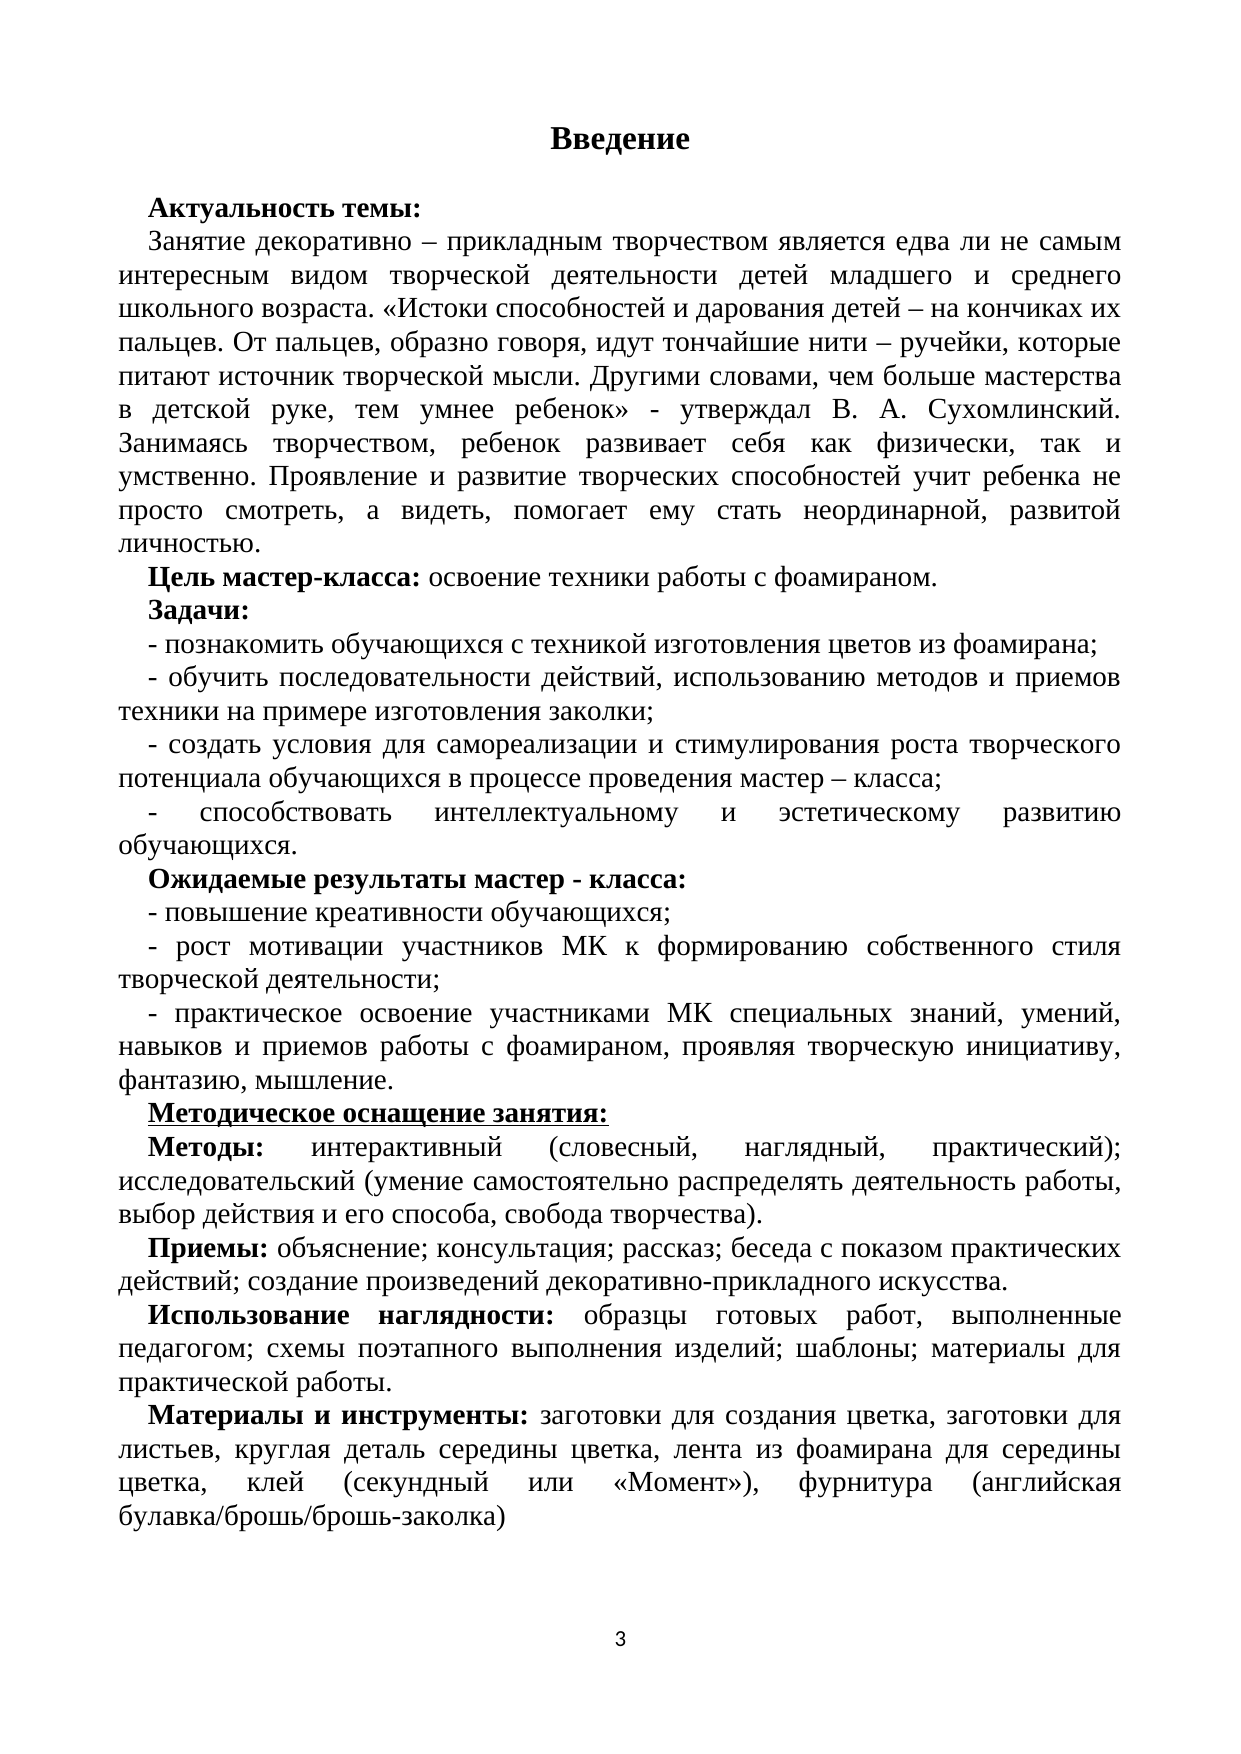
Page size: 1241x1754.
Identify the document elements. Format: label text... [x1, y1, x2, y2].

text - познакомить обучающихся с техникой изготовления цветов из фоамирана; [118, 626, 1122, 659]
text Методическое оснащение занятия: [118, 1096, 1122, 1129]
text Материалы и инструменты: заготовки для создания цветка, заготовки для листьев, круглая деталь середины цветка, лента из фоамирана для середины цветка, клей (секундный или «Момент»), фурнитура (английская булавка/брошь/брошь-заколка) [118, 1397, 1122, 1532]
text - обучить последовательности действий, использованию методов и приемов техники на примере изготовления заколки; [118, 659, 1122, 727]
text - способствовать интеллектуальному и эстетическому развитию обучающихся. [118, 794, 1122, 861]
text Приемы: объяснение; консультация; рассказ; беседа с показом практических действий; создание произведений декоративно-прикладного искусства. [118, 1230, 1122, 1297]
text Актуальность темы: [118, 190, 1122, 223]
text - практическое освоение участниками МК специальных знаний, умений, навыков и приемов работы с фоамираном, проявляя творческую инициативу, фантазию, мышление. [118, 995, 1122, 1096]
text Ожидаемые результаты мастер - класса: [118, 861, 1122, 894]
text Введение [118, 118, 1122, 156]
text Методы: интерактивный (словесный, наглядный, практический); исследовательский (умение самостоятельно распределять деятельность работы, выбор действия и его способа, свобода творчества). [118, 1129, 1122, 1230]
text - повышение креативности обучающихся; [118, 894, 1122, 928]
text - создать условия для самореализации и стимулирования роста творческого потенциала обучающихся в процессе проведения мастер – класса; [118, 727, 1122, 794]
text Занятие декоративно – прикладным творчеством является едва ли не самым интересным видом творческой деятельности детей младшего и среднего школьного возраста. «Истоки способностей и дарования детей – на кончиках их пальцев. От пальцев, образно говоря, идут тончайшие нити – ручейки, которые питают источник творческой мысли. Другими словами, чем больше мастерства в детской руке, тем умнее ребенок» - утверждал В. А. Сухомлинский. Занимаясь творчеством, ребенок развивает себя как физически, так и умственно. Проявление и развитие творческих способностей учит ребенка не просто смотреть, а видеть, помогает ему стать неординарной, развитой личностью. [118, 223, 1122, 559]
text Использование наглядности: образцы готовых работ, выполненные педагогом; схемы поэтапного выполнения изделий; шаблоны; материалы для практической работы. [118, 1297, 1122, 1397]
text - рост мотивации участников МК к формированию собственного стиля творческой деятельности; [118, 928, 1122, 995]
text Задачи: [118, 592, 1122, 626]
text Цель мастер-класса: освоение техники работы с фоамираном. [118, 559, 1122, 592]
